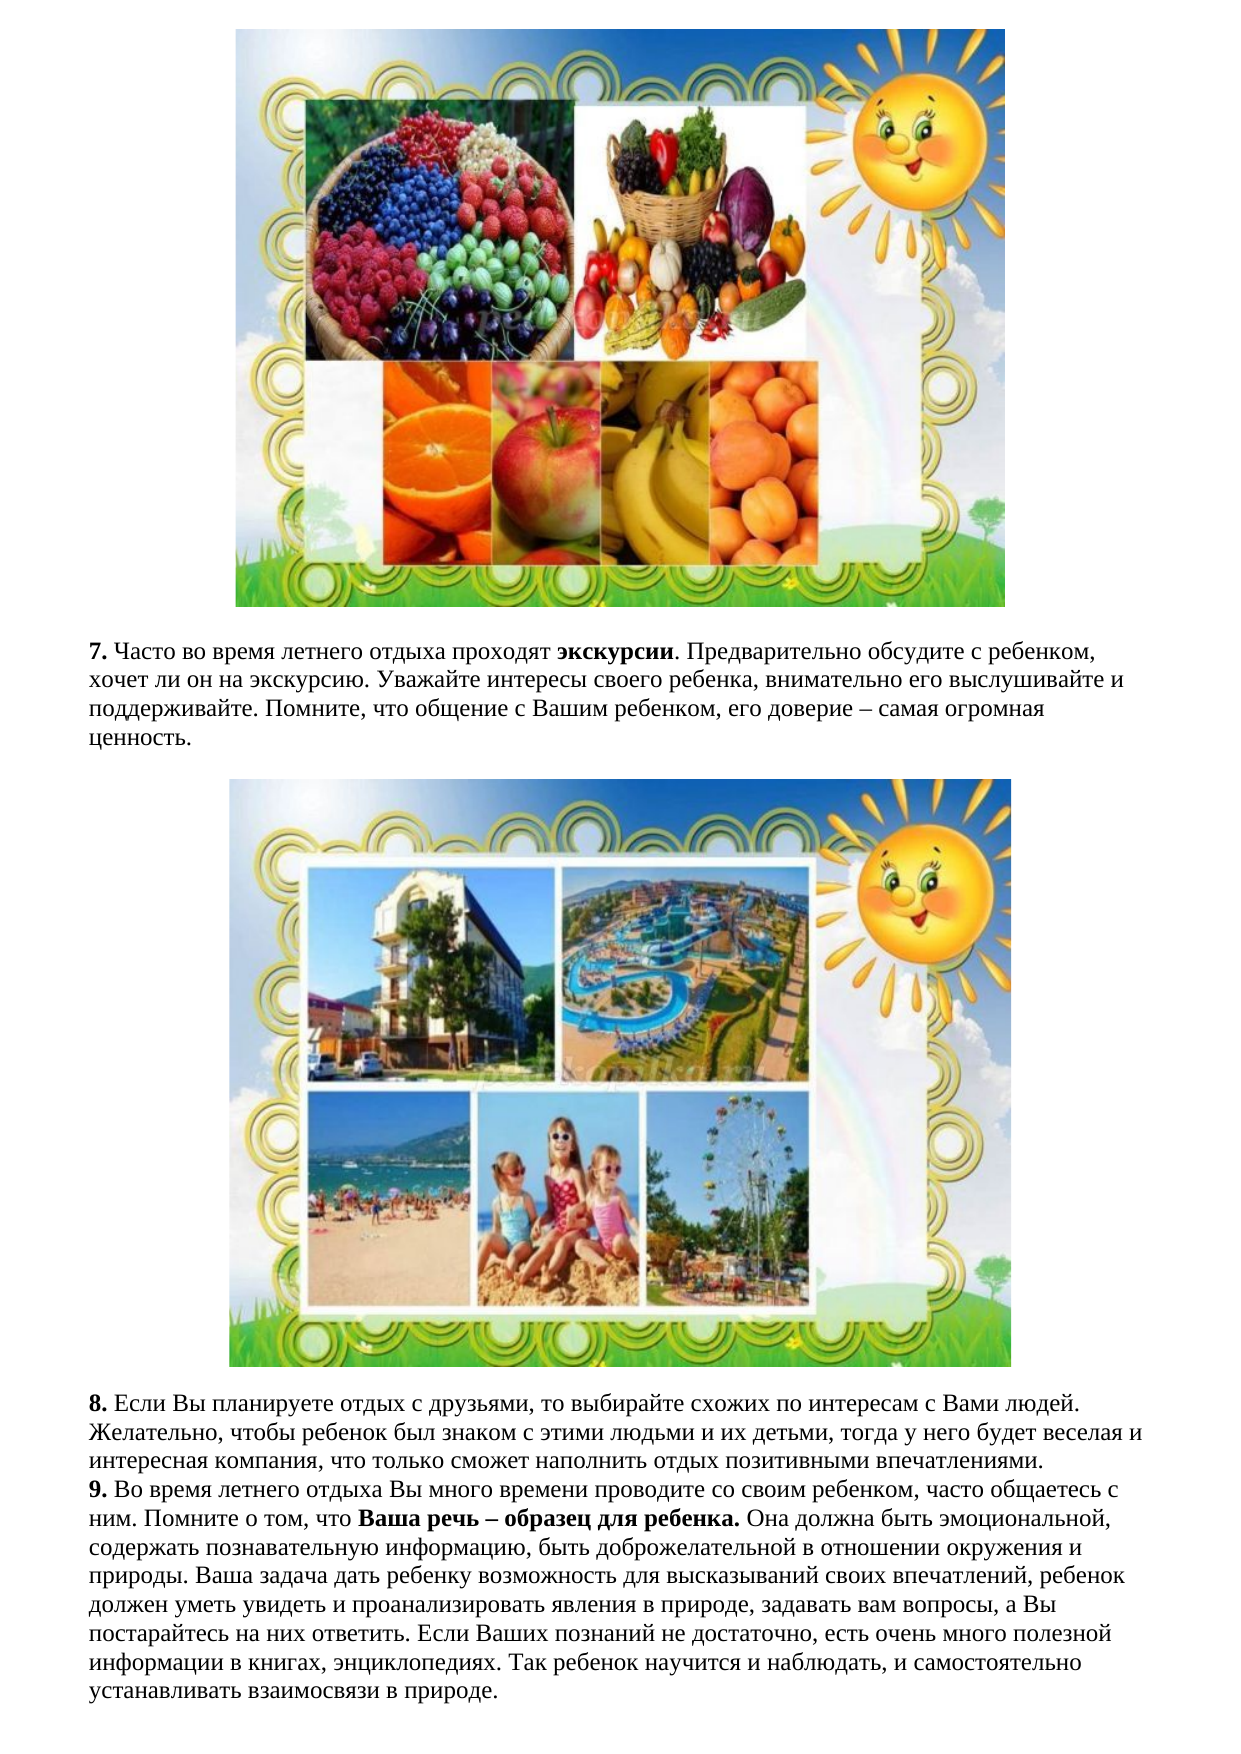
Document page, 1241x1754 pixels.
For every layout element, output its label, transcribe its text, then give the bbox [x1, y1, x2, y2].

picture [235, 29, 1005, 607]
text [89, 1366, 1152, 1704]
text 7. Часто во время летнего отдыха проходят экскурсии. Предварительно обсудите с ребенком, хочет ли он на экскурсию. Уважайте интересы своего ребенка, внимательно его выслушивайте и поддерживайте. Помните, что общение с Вашим ребенком, его доверие – самая огромная ценность. [89, 607, 1152, 751]
picture [229, 779, 1012, 1367]
